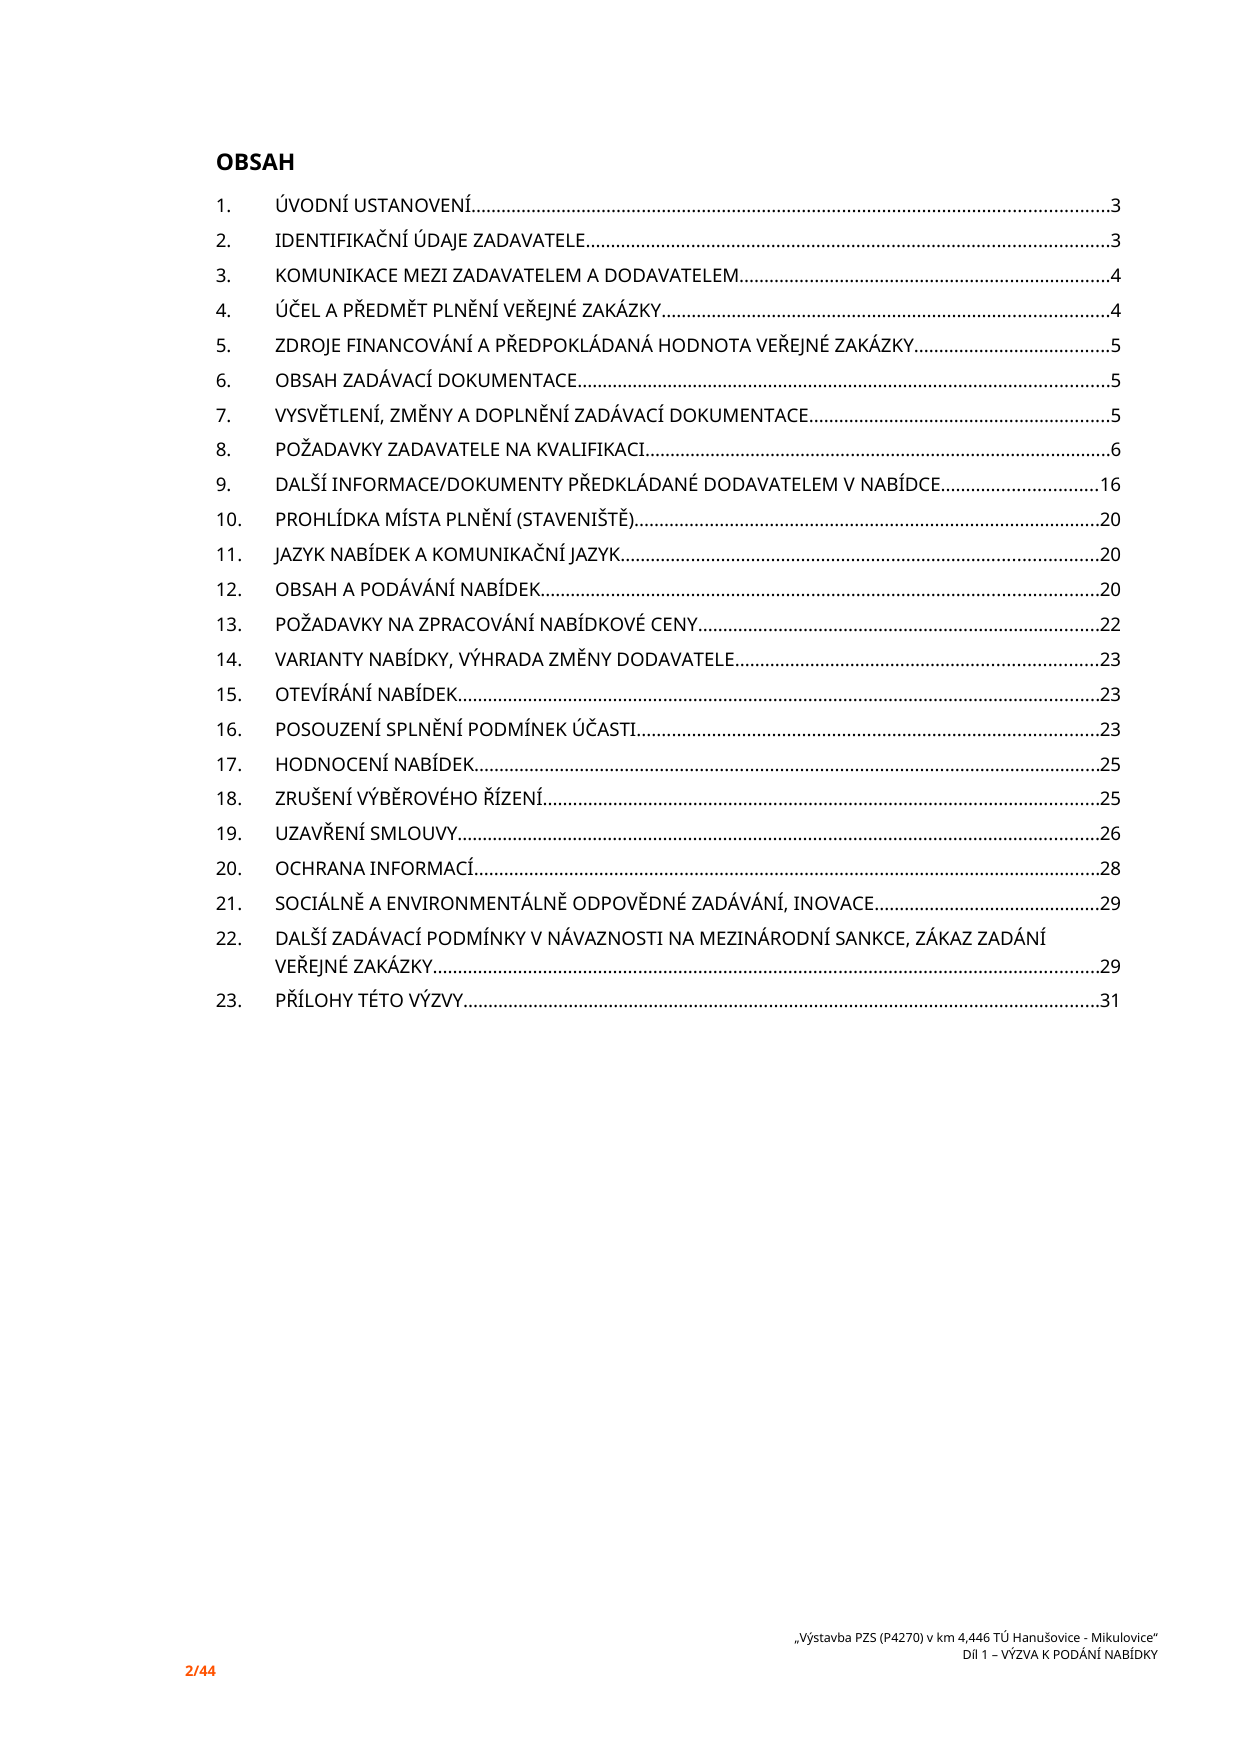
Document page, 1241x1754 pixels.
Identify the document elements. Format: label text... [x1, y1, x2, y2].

text 2. IDENTIFIKAČNÍ ÚDAJE ZADAVATELE 3 [216, 227, 1122, 253]
text Obsah [216, 146, 1122, 177]
text 17. HODNOCENÍ NABÍDEK 25 [216, 751, 1122, 776]
text 22. Další zadávací podmínky v návaznosti na MEZINÁRODNÍ sankce, zákaz zadání veřejné zakázky 29 [216, 925, 1122, 979]
text 10. PROHLÍDKA MÍSTA PLNĚNÍ (STAVENIŠTĚ) 20 [216, 507, 1122, 532]
text 20. OCHRANA INFORMACÍ 28 [216, 856, 1122, 881]
text 3. KOMUNIKACE MEZI ZADAVATELEM a DODAVATELEM 4 [216, 262, 1122, 288]
text 8. POŽADAVKY ZADAVATELE NA KVALIFIKACI 6 [216, 437, 1122, 462]
text 5. ZDROJE FINANCOVÁNÍ A PŘEDPOKLÁDANÁ HODNOTA VEŘEJNÉ ZAKÁZKY 5 [216, 332, 1122, 358]
text 14. VARIANTY NABÍDKY, VÝHRADA ZMĚNY DODAVATELE 23 [216, 646, 1122, 672]
text 13. POŽADAVKY NA ZPRACOVÁNÍ NABÍDKOVÉ CENY 22 [216, 611, 1122, 637]
text 1. ÚVODNÍ USTANOVENÍ 3 [216, 192, 1122, 218]
text 15. OTEVÍRÁNÍ NABÍDEK 23 [216, 681, 1122, 707]
text 11. JAZYK NABÍDEK A KOMUNIKAČNÍ JAZYK 20 [216, 541, 1122, 567]
text 9. DALŠÍ INFORMACE/DOKUMENTY PŘEDKLÁDANÉ DODAVATELEM V NABÍDCE 16 [216, 472, 1122, 497]
text 7. VYSVĚTLENÍ, ZMĚNY A DOPLNĚNÍ ZADÁVACÍ DOKUMENTACE 5 [216, 402, 1122, 427]
text 23. PŘÍLOHY TÉTO VÝZVY 31 [216, 988, 1122, 1013]
text 19. UZAVŘENÍ SMLOUVY 26 [216, 821, 1122, 846]
text 4. ÚČEL A PŘEDMĚT PLNĚNÍ VEŘEJNÉ ZAKÁZKY 4 [216, 297, 1122, 323]
text 6. OBSAH ZADÁVACÍ DOKUMENTACE 5 [216, 367, 1122, 392]
text 18. ZRUŠENÍ VÝBĚROVÉHO ŘÍZENÍ 25 [216, 786, 1122, 811]
text 16. POSOUZENÍ SPLNĚNÍ PODMÍNEK ÚČASTI 23 [216, 716, 1122, 741]
text 21. SOCIÁLNĚ A ENVIRONMENTÁLNĚ ODPOVĚDNÉ ZADÁVÁNÍ, INOVACE 29 [216, 890, 1122, 916]
text 12. OBSAH A PODÁVÁNÍ NABÍDEK 20 [216, 576, 1122, 602]
